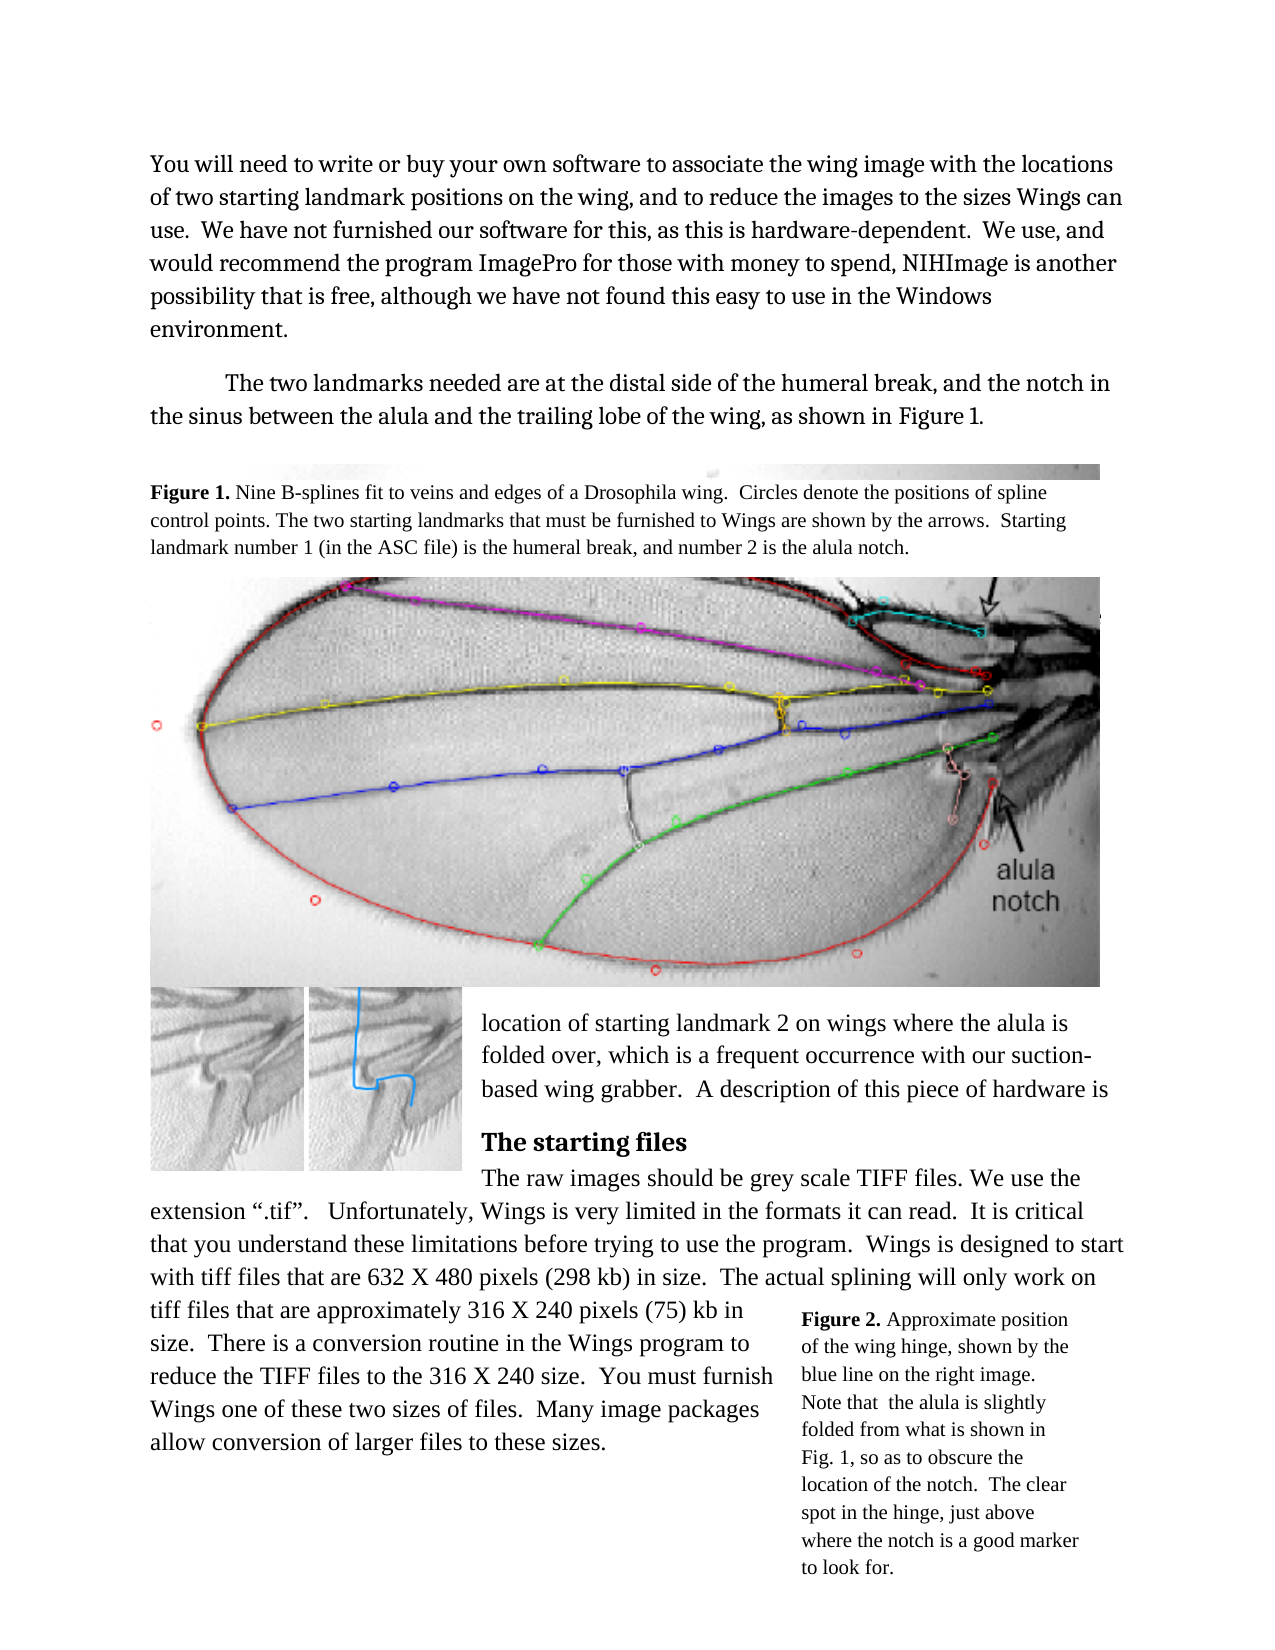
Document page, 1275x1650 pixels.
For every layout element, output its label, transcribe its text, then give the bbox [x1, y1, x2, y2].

subtitle You will need to write or buy your own software to associate the wing image with the locations of two starting landmark positions on the wing, and to reduce the images to the sizes Wings can use. We have not furnished our software for this, as this is hardware-dependent. We use, and would recommend the program ImagePro for those with money to spend, NIHImage is another possibility that is free, although we have not found this easy to use in the Windows environment. [150, 150, 1125, 344]
text Note the clear spot which is part of the hinge, shown in Figure 2. This is a good marker for the location of starting landmark 2 on wings where the alula is folded over, which is a frequent occurrence with our suction-based wing grabber. A description of this piece of hardware is [460, 489, 1125, 1102]
picture [150, 577, 1100, 1173]
picture [150, 464, 1100, 480]
text The raw images should be grey scale TIFF files. We use the extension “.tif”. Unfortunately, Wings is very limited in the formats it can read. It is critical that you understand these limitations before trying to use the program. Wings is designed to start with tiff files that are 632 X 480 pixels (298 kb) in size. The actual splining will only work on tiff files that are approximately 316 X 240 pixels (75) kb in size. There is a conversion routine in the Wings program to reduce the TIFF files to the 316 X 240 size. You must furnish Wings one of these two sizes of files. Many image packages allow conversion of larger files to these sizes. [150, 1163, 1125, 1456]
subtitle The starting files [460, 1127, 1125, 1159]
